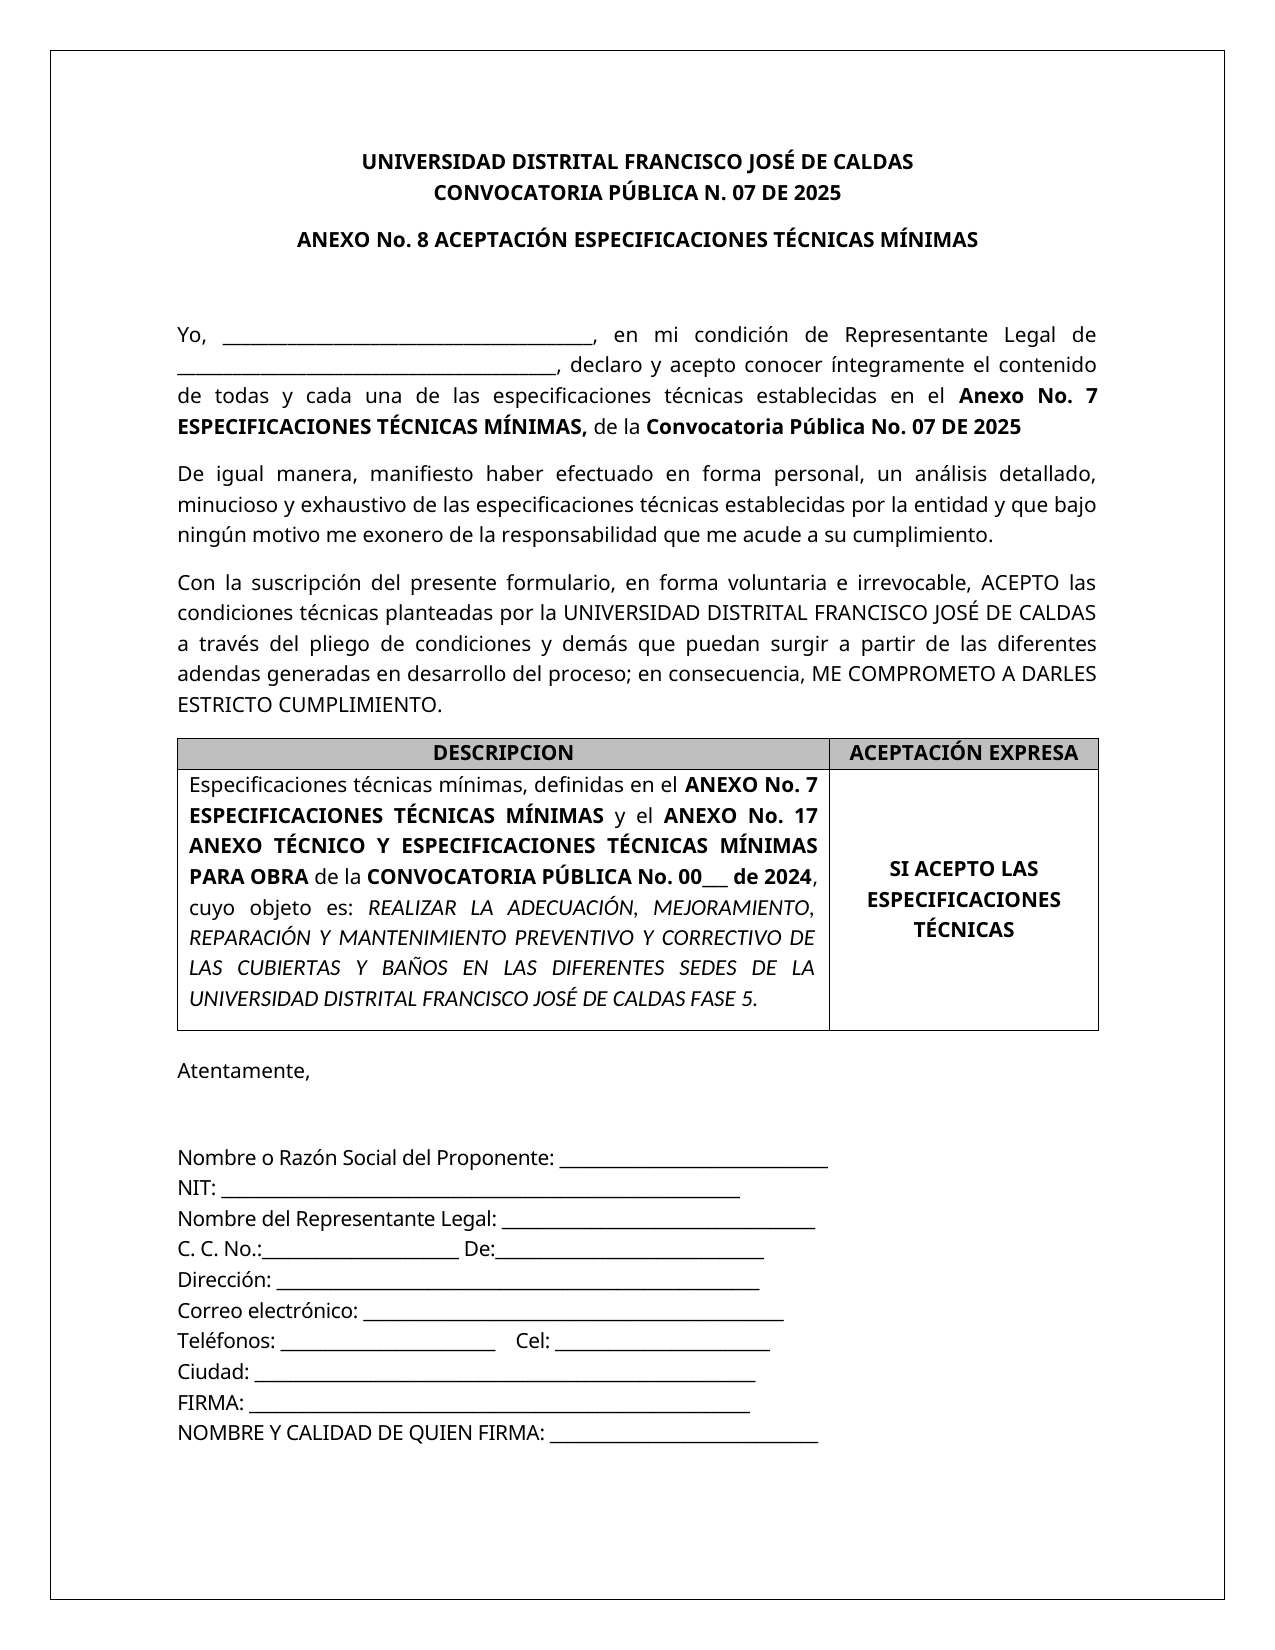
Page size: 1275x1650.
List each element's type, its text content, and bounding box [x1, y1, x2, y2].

text FIRMA: ________________________________________________________ [177, 1388, 1098, 1416]
text Nombre o Razón Social del Proponente: ______________________________ [177, 1143, 1098, 1171]
text C. C. No.:______________________ De:______________________________ [177, 1234, 1098, 1263]
table_header DESCRIPCION [178, 739, 829, 769]
table_cell Especificaciones técnicas mínimas, definidas en el ANEXO No. 7 ESPECIFICACIONES TÉCNICAS MÍNIMAS y el ANEXO No. 17 ANEXO TÉCNICO Y ESPECIFICACIONES TÉCNICAS MÍNIMAS PARA OBRA de la CONVOCATORIA PÚBLICA No. 00___ de 2024, cuyo objeto es: REALIZAR LA ADECUACIÓN, MEJORAMIENTO, REPARACIÓN Y MANTENIMIENTO PREVENTIVO Y CORRECTIVO DE LAS CUBIERTAS Y BAÑOS EN LAS DIFERENTES SEDES DE LA UNIVERSIDAD DISTRITAL FRANCISCO JOSÉ DE CALDAS FASE 5. [178, 770, 829, 1030]
text Teléfonos: ________________________ Cel: ________________________ [177, 1326, 1098, 1355]
table_cell SI ACEPTO LAS ESPECIFICACIONES TÉCNICAS [830, 770, 1098, 1030]
table_header ACEPTACIÓN EXPRESA [830, 739, 1098, 769]
text Ciudad: ________________________________________________________ [177, 1357, 1098, 1386]
text ANEXO No. 8 ACEPTACIÓN ESPECIFICACIONES TÉCNICAS MÍNIMAS [177, 225, 1098, 254]
text CONVOCATORIA PÚBLICA N. 07 DE 2025 [177, 178, 1098, 207]
text NOMBRE Y CALIDAD DE QUIEN FIRMA: ______________________________ [177, 1418, 1098, 1447]
text De igual manera, manifiesto haber efectuado en forma personal, un análisis detallado, minucioso y exhaustivo de las especificaciones técnicas establecidas por la entidad y que bajo ningún motivo me exonero de la responsabilidad que me acude a su cumplimiento. [177, 459, 1098, 549]
text Con la suscripción del presente formulario, en forma voluntaria e irrevocable, ACEPTO las condiciones técnicas planteadas por la UNIVERSIDAD DISTRITAL FRANCISCO JOSÉ DE CALDAS a través del pliego de condiciones y demás que puedan surgir a partir de las diferentes adendas generadas en desarrollo del proceso; en consecuencia, ME COMPROMETO A DARLES ESTRICTO CUMPLIMIENTO. [177, 568, 1098, 719]
text Atentamente, [177, 1056, 1098, 1085]
text Nombre del Representante Legal: ___________________________________ [177, 1204, 1098, 1232]
text Correo electrónico: _______________________________________________ [177, 1296, 1098, 1324]
text Yo, ________________________________________, en mi condición de Representante Legal de _________________________________________, declaro y acepto conocer íntegramente el contenido de todas y cada una de las especificaciones técnicas establecidas en el Anexo No. 7 ESPECIFICACIONES TÉCNICAS MÍNIMAS, de la Convocatoria Pública No. 07 DE 2025 [177, 320, 1098, 440]
text UNIVERSIDAD DISTRITAL FRANCISCO JOSÉ DE CALDAS [177, 147, 1098, 176]
text NIT: __________________________________________________________ [177, 1173, 1098, 1202]
text Dirección: ______________________________________________________ [177, 1265, 1098, 1294]
